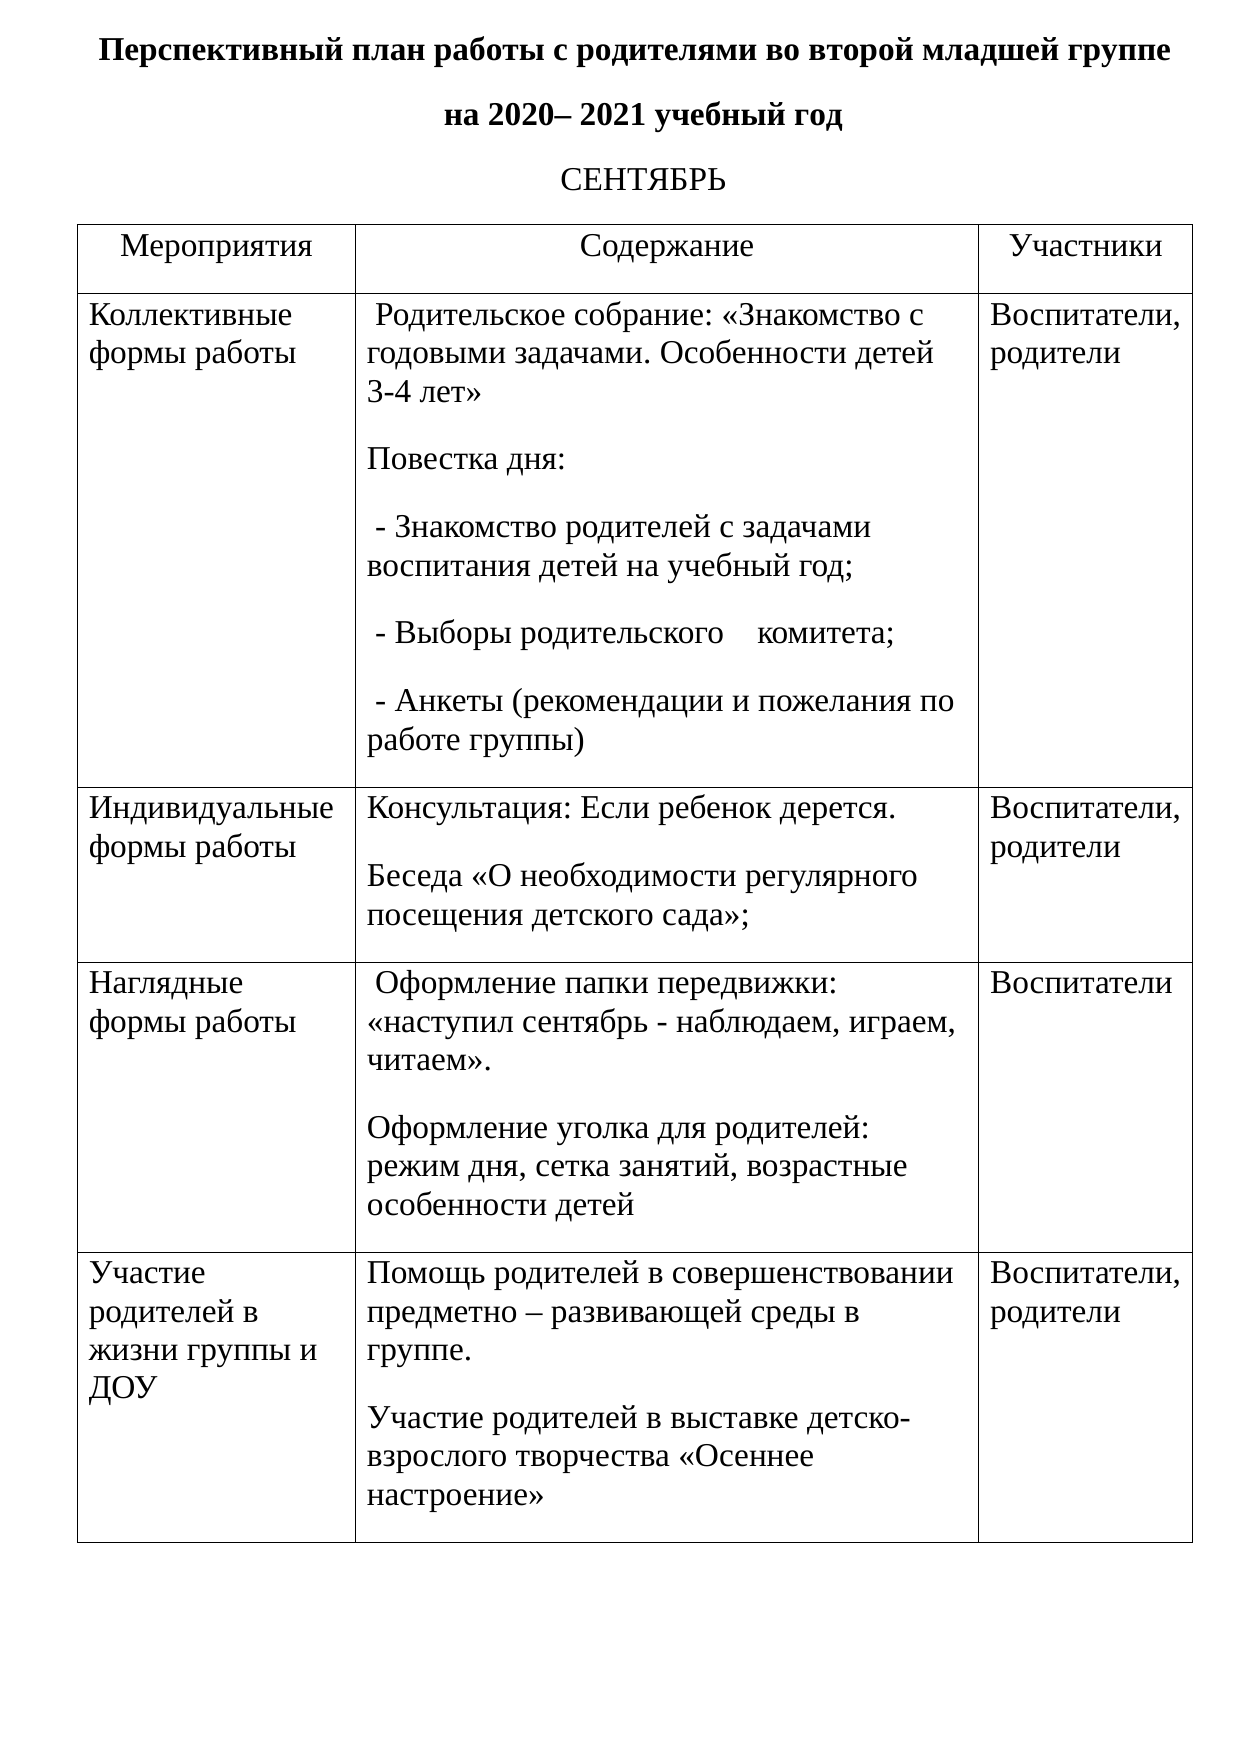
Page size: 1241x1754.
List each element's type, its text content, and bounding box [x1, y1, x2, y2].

text Перспективный план работы с родителями во второй младшей группе [88, 29, 1181, 68]
table_cell Воспитатели, родители [979, 294, 1192, 787]
table_cell Консультация: Если ребенок дерется. Беседа «О необходимости регулярного посещения детского сада»; [356, 788, 978, 962]
table_header Участники [979, 225, 1192, 293]
text на 2020– 2021 учебный год [88, 94, 1181, 133]
table_header Содержание [356, 225, 978, 293]
table_cell Родительское собрание: «Знакомство с годовыми задачами. Особенности детей 3-4 лет» Повестка дня: - Знакомство родителей с задачами воспитания детей на учебный год; - Выборы родительского комитета; - Анкеты (рекомендации и пожелания по работе группы) [356, 294, 978, 787]
table_cell Оформление папки передвижки: «наступил сентябрь - наблюдаем, играем, читаем». Оформление уголка для родителей: режим дня, сетка занятий, возрастные особенности детей [356, 963, 978, 1252]
table_cell Участие родителей в жизни группы и ДОУ [78, 1253, 355, 1542]
table_cell Воспитатели [979, 963, 1192, 1252]
table_cell Помощь родителей в совершенствовании предметно – развивающей среды в группе. Участие родителей в выставке детско-взрослого творчества «Осеннее настроение» [356, 1253, 978, 1542]
table_cell Наглядные формы работы [78, 963, 355, 1252]
table_cell Воспитатели, родители [979, 1253, 1192, 1542]
table_cell Индивидуальные формы работы [78, 788, 355, 962]
table_cell Воспитатели, родители [979, 788, 1192, 962]
text СЕНТЯБРЬ [88, 159, 1181, 198]
table_cell Коллективные формы работы [78, 294, 355, 787]
table_header Мероприятия [78, 225, 355, 293]
